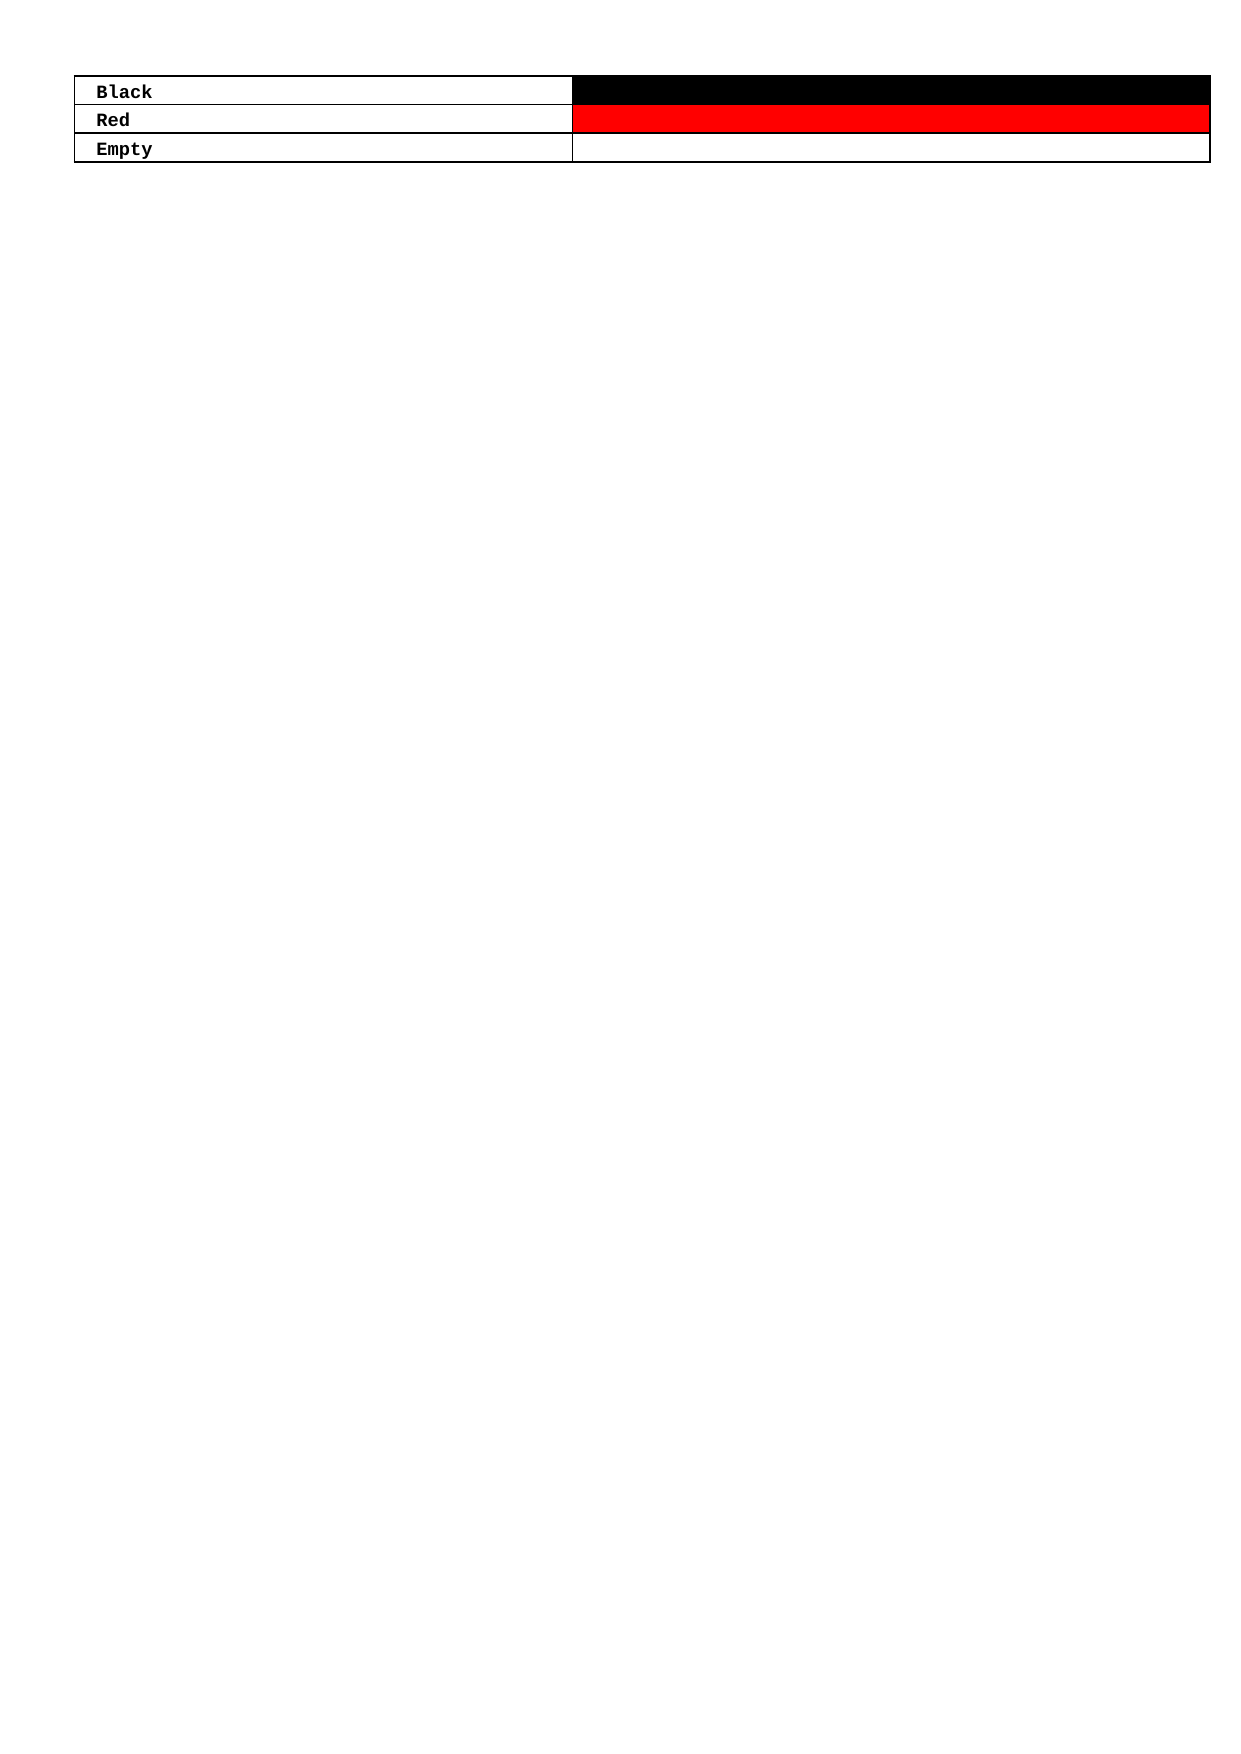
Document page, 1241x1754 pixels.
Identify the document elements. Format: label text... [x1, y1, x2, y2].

table_header [573, 77, 1209, 104]
table_header Black [75, 77, 572, 104]
table_cell Red [75, 105, 572, 132]
table_cell [573, 134, 1209, 161]
table_cell [573, 105, 1209, 132]
table_cell Empty [75, 134, 572, 161]
